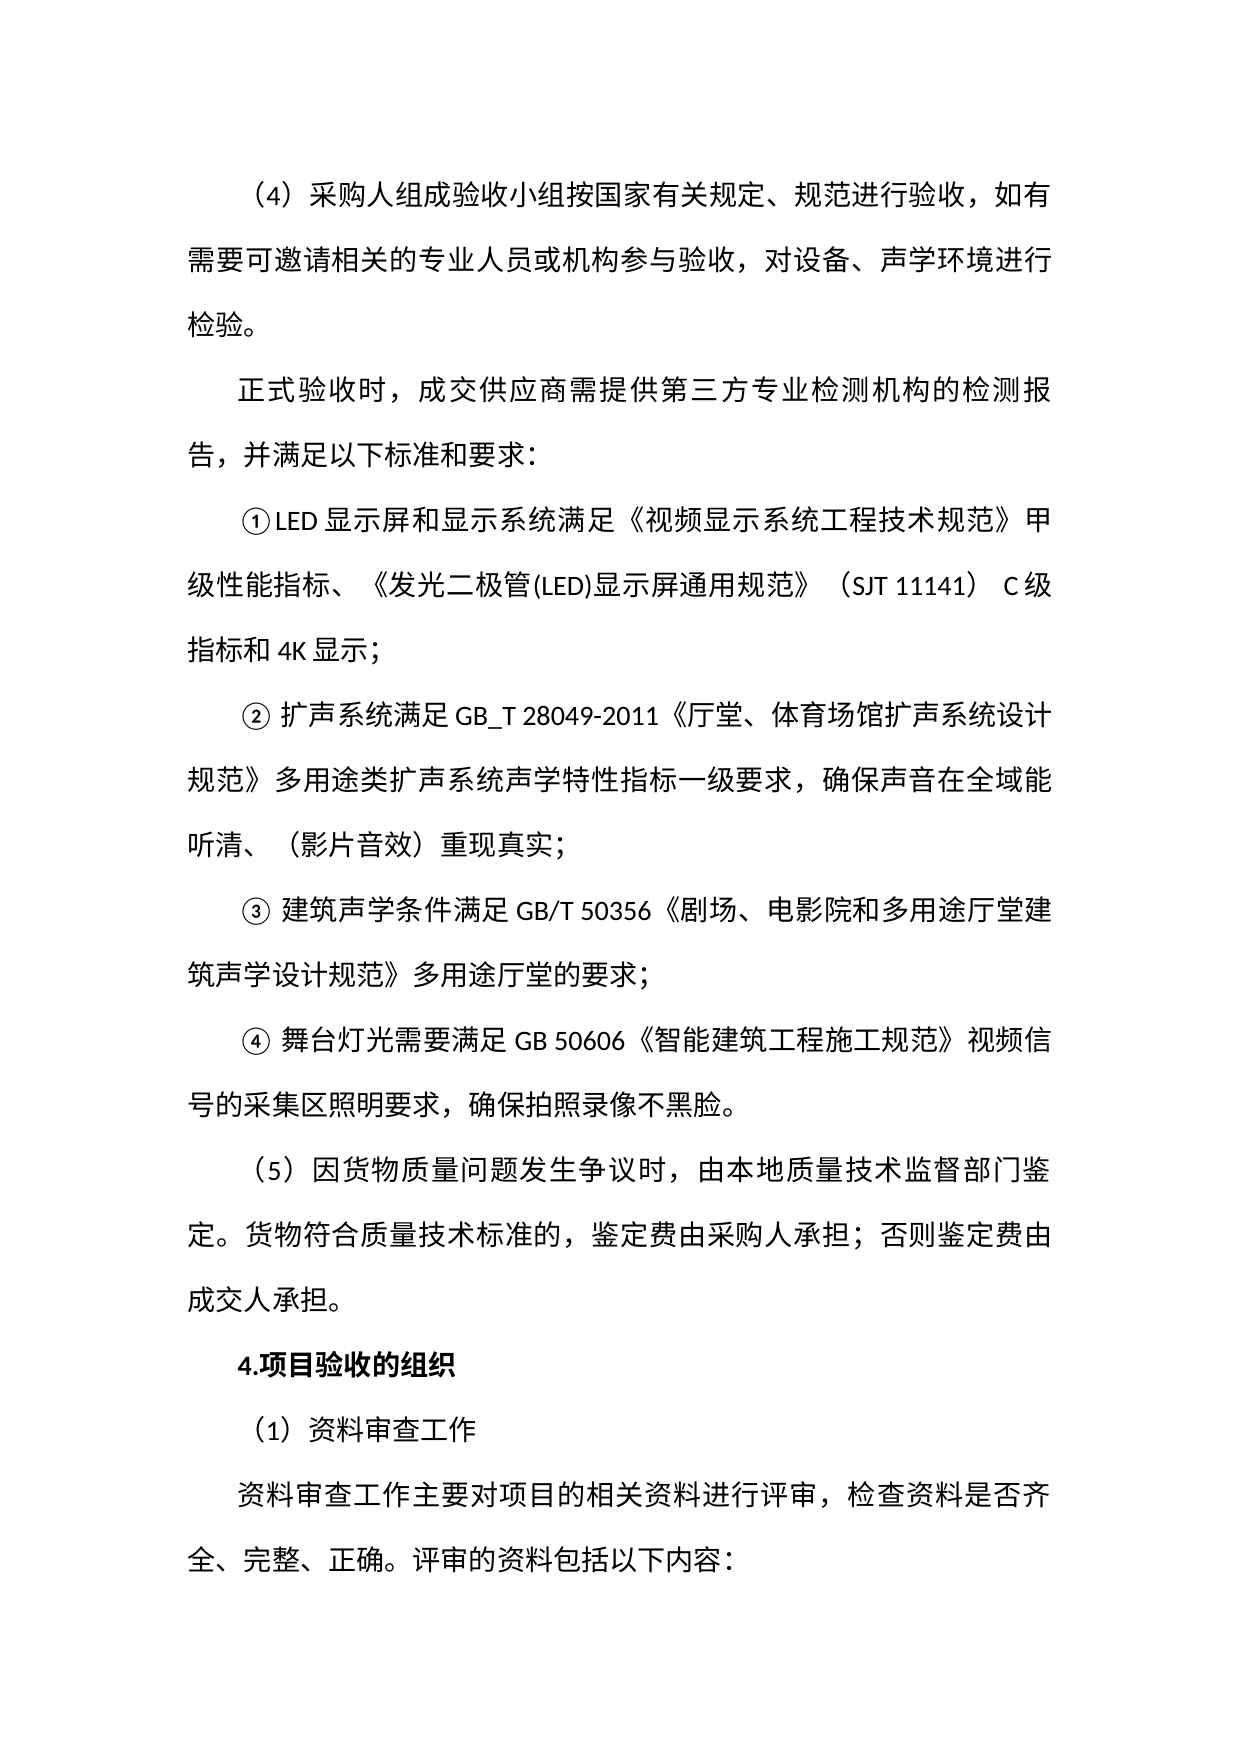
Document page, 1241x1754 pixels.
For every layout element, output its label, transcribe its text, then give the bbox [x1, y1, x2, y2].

text （5）因货物质量问题发生争议时，由本地质量技术监督部门鉴定。货物符合质量技术标准的，鉴定费由采购人承担；否则鉴定费由成交人承担。 [187, 1137, 1053, 1332]
text ③建筑声学条件满足GB/T 50356《剧场、电影院和多用途厅堂建筑声学设计规范》多用途厅堂的要求； [187, 877, 1053, 1007]
text 资料审查工作主要对项目的相关资料进行评审，检查资料是否齐全、完整、正确。评审的资料包括以下内容： [187, 1462, 1053, 1592]
text 4.项目验收的组织 [187, 1332, 1053, 1397]
text ④舞台灯光需要满足GB 50606《智能建筑工程施工规范》视频信号的采集区照明要求，确保拍照录像不黑脸。 [187, 1007, 1053, 1137]
text ②扩声系统满足GB_T 28049-2011《厅堂、体育场馆扩声系统设计规范》多用途类扩声系统声学特性指标一级要求，确保声音在全域能听清、（影片音效）重现真实； [187, 682, 1053, 877]
text （4）采购人组成验收小组按国家有关规定、规范进行验收，如有需要可邀请相关的专业人员或机构参与验收，对设备、声学环境进行检验。 [187, 162, 1053, 357]
text ①LED显示屏和显示系统满足《视频显示系统工程技术规范》甲级性能指标、《发光二极管(LED)显示屏通用规范》（SJT 11141） C级指标和4K显示； [187, 487, 1053, 682]
text 正式验收时，成交供应商需提供第三方专业检测机构的检测报告，并满足以下标准和要求： [187, 357, 1053, 487]
text （1）资料审查工作 [187, 1397, 1053, 1462]
